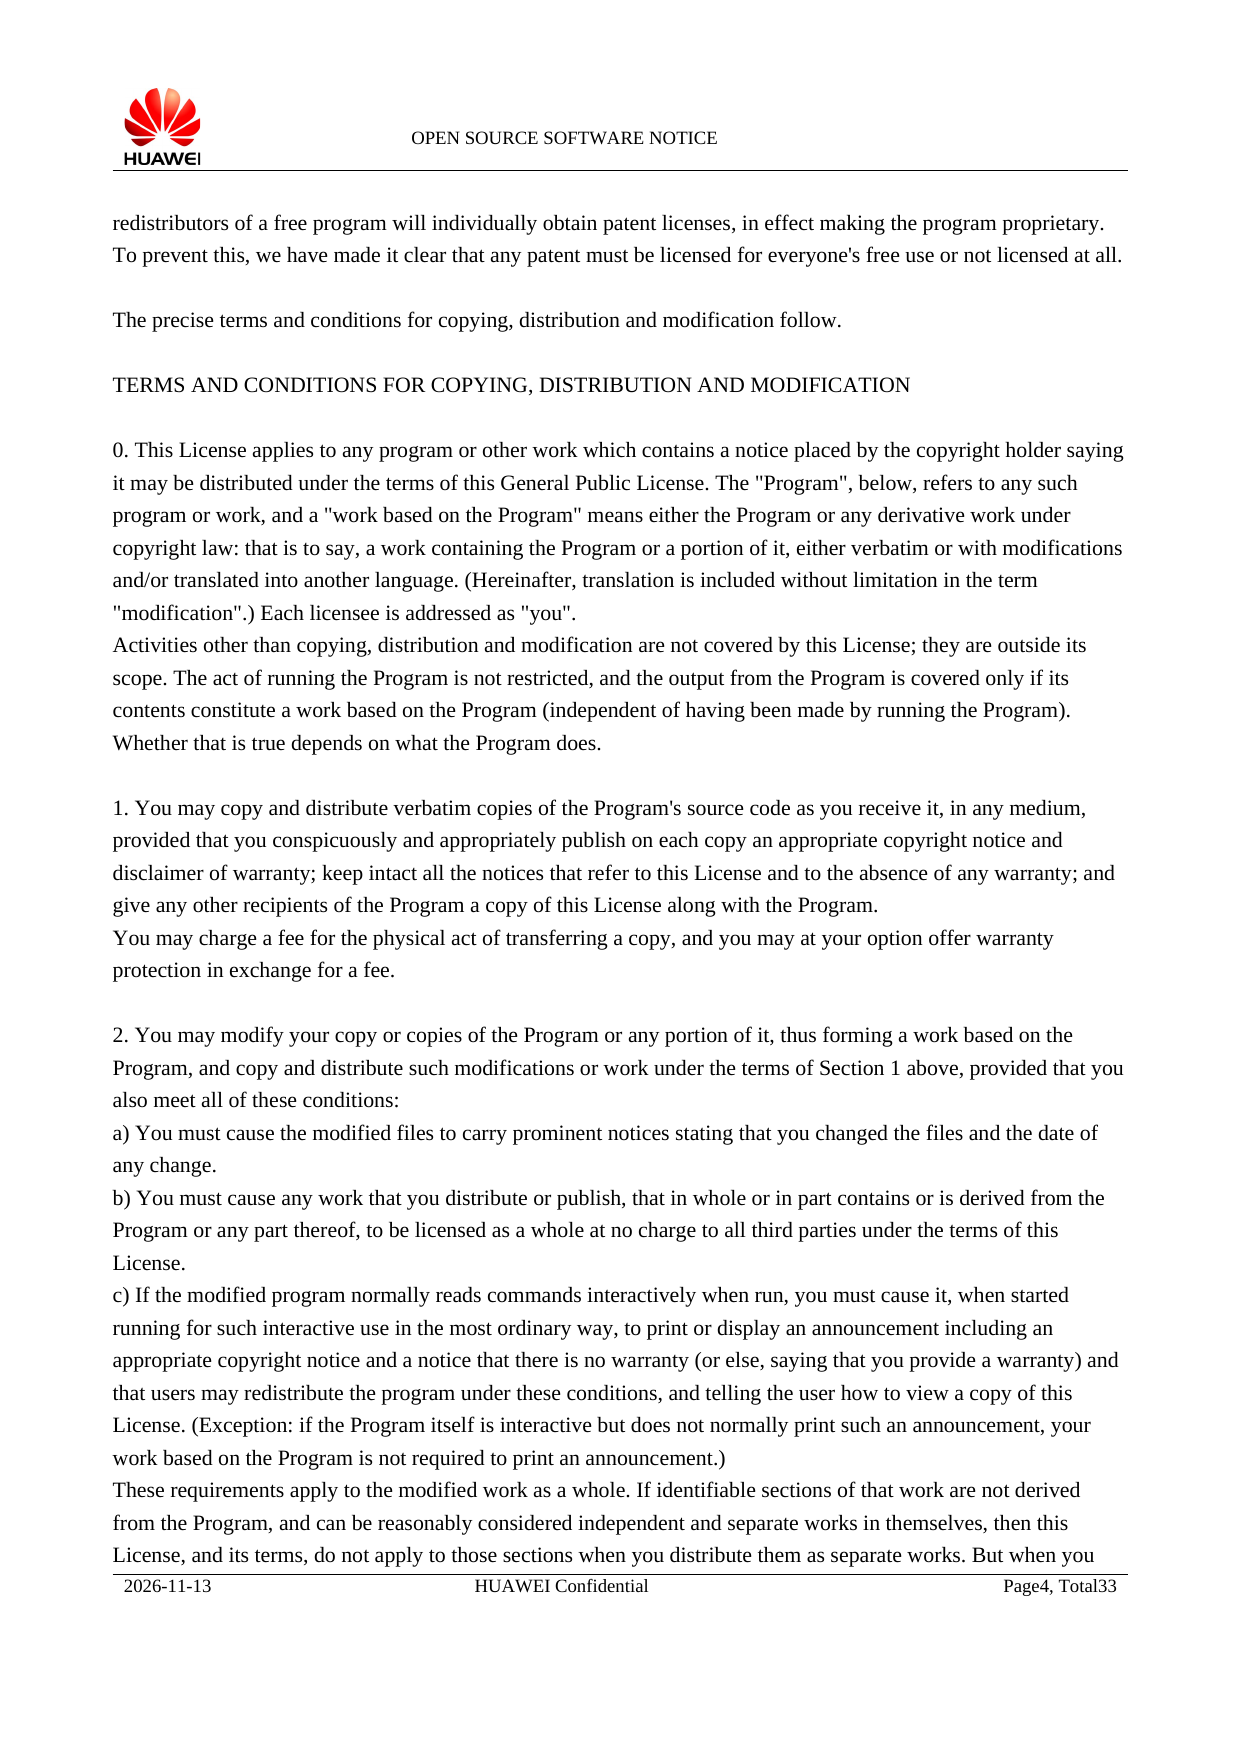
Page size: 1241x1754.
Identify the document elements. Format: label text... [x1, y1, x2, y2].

picture [124, 88, 201, 165]
